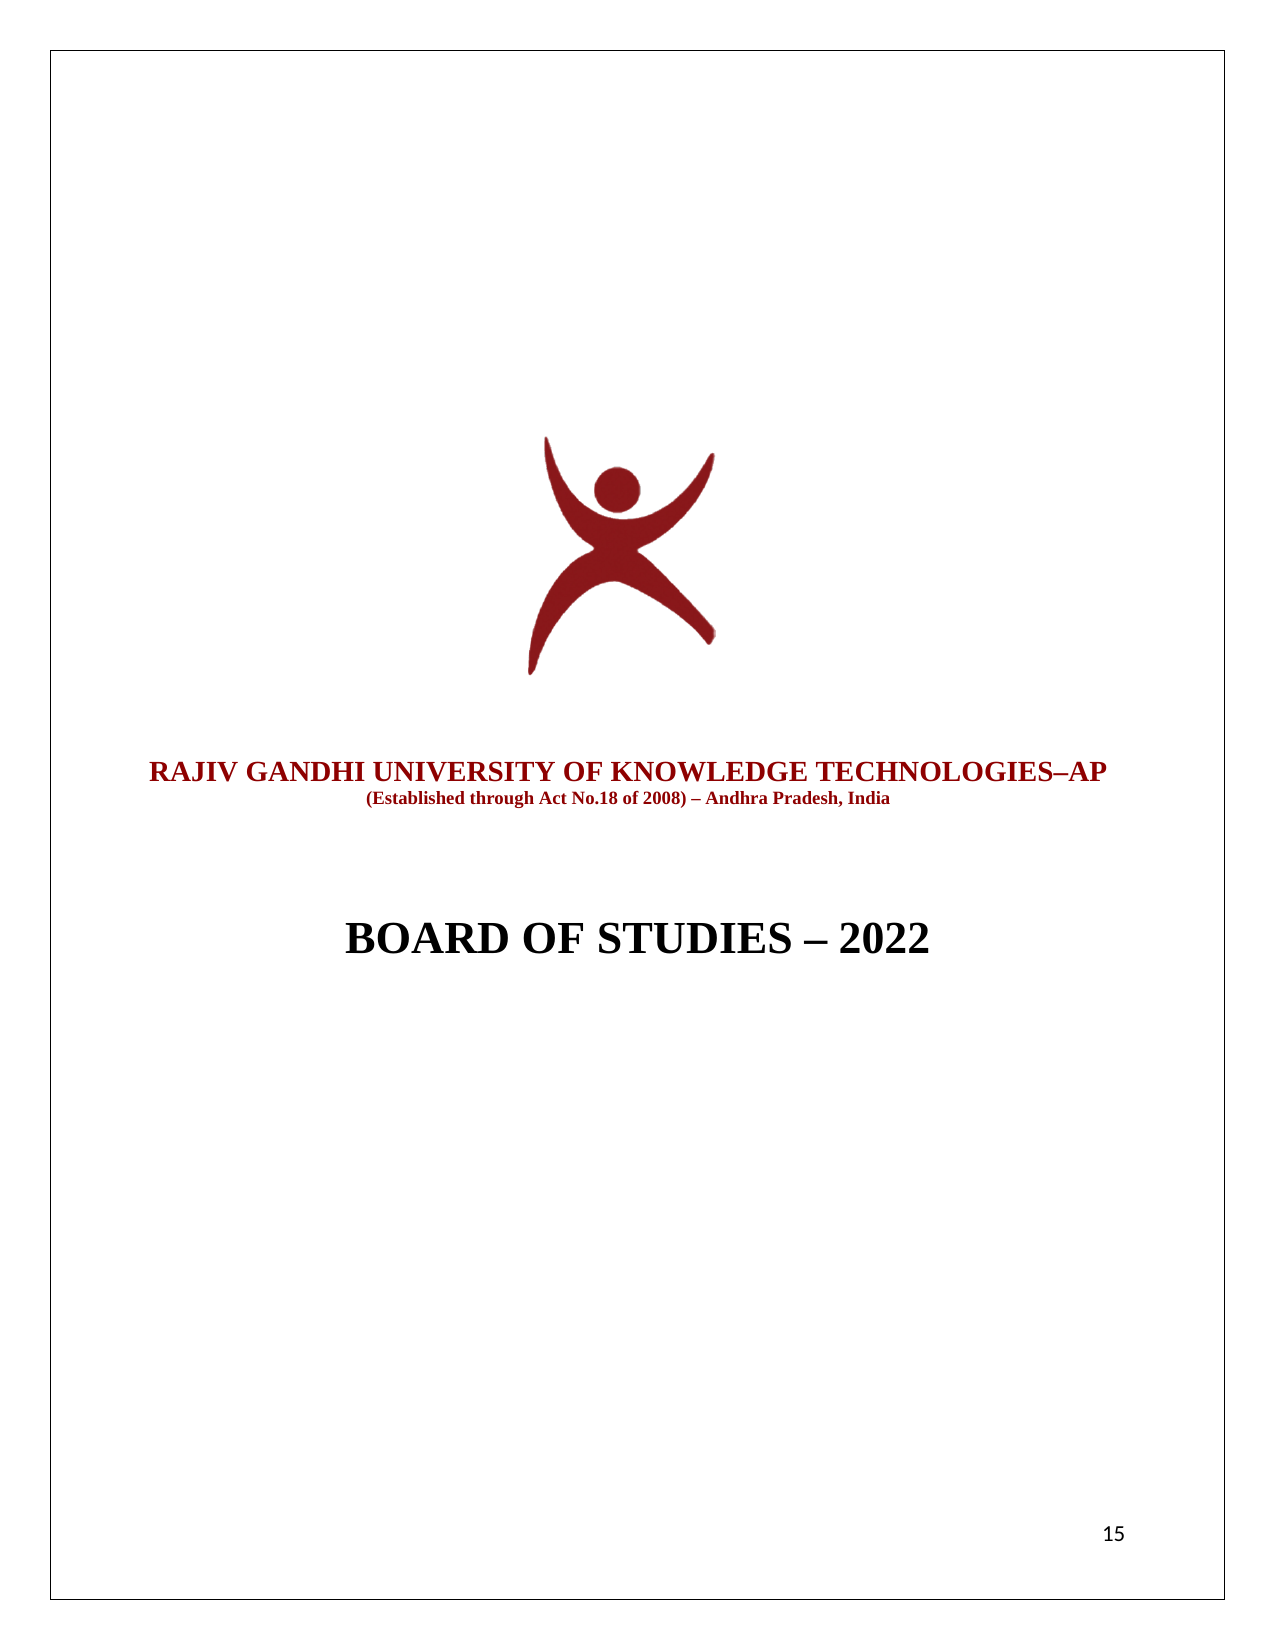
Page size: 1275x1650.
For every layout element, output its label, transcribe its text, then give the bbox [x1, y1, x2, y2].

text (Established through Act No.18 of 2008) – Andhra Pradesh, India [131, 787, 1125, 809]
text RAJIV GANDHI UNIVERSITY OF KNOWLEDGE TECHNOLOGIES–AP [131, 754, 1125, 787]
text BOARD OF STUDIES – 2022 [150, 911, 1125, 964]
picture [526, 434, 718, 675]
